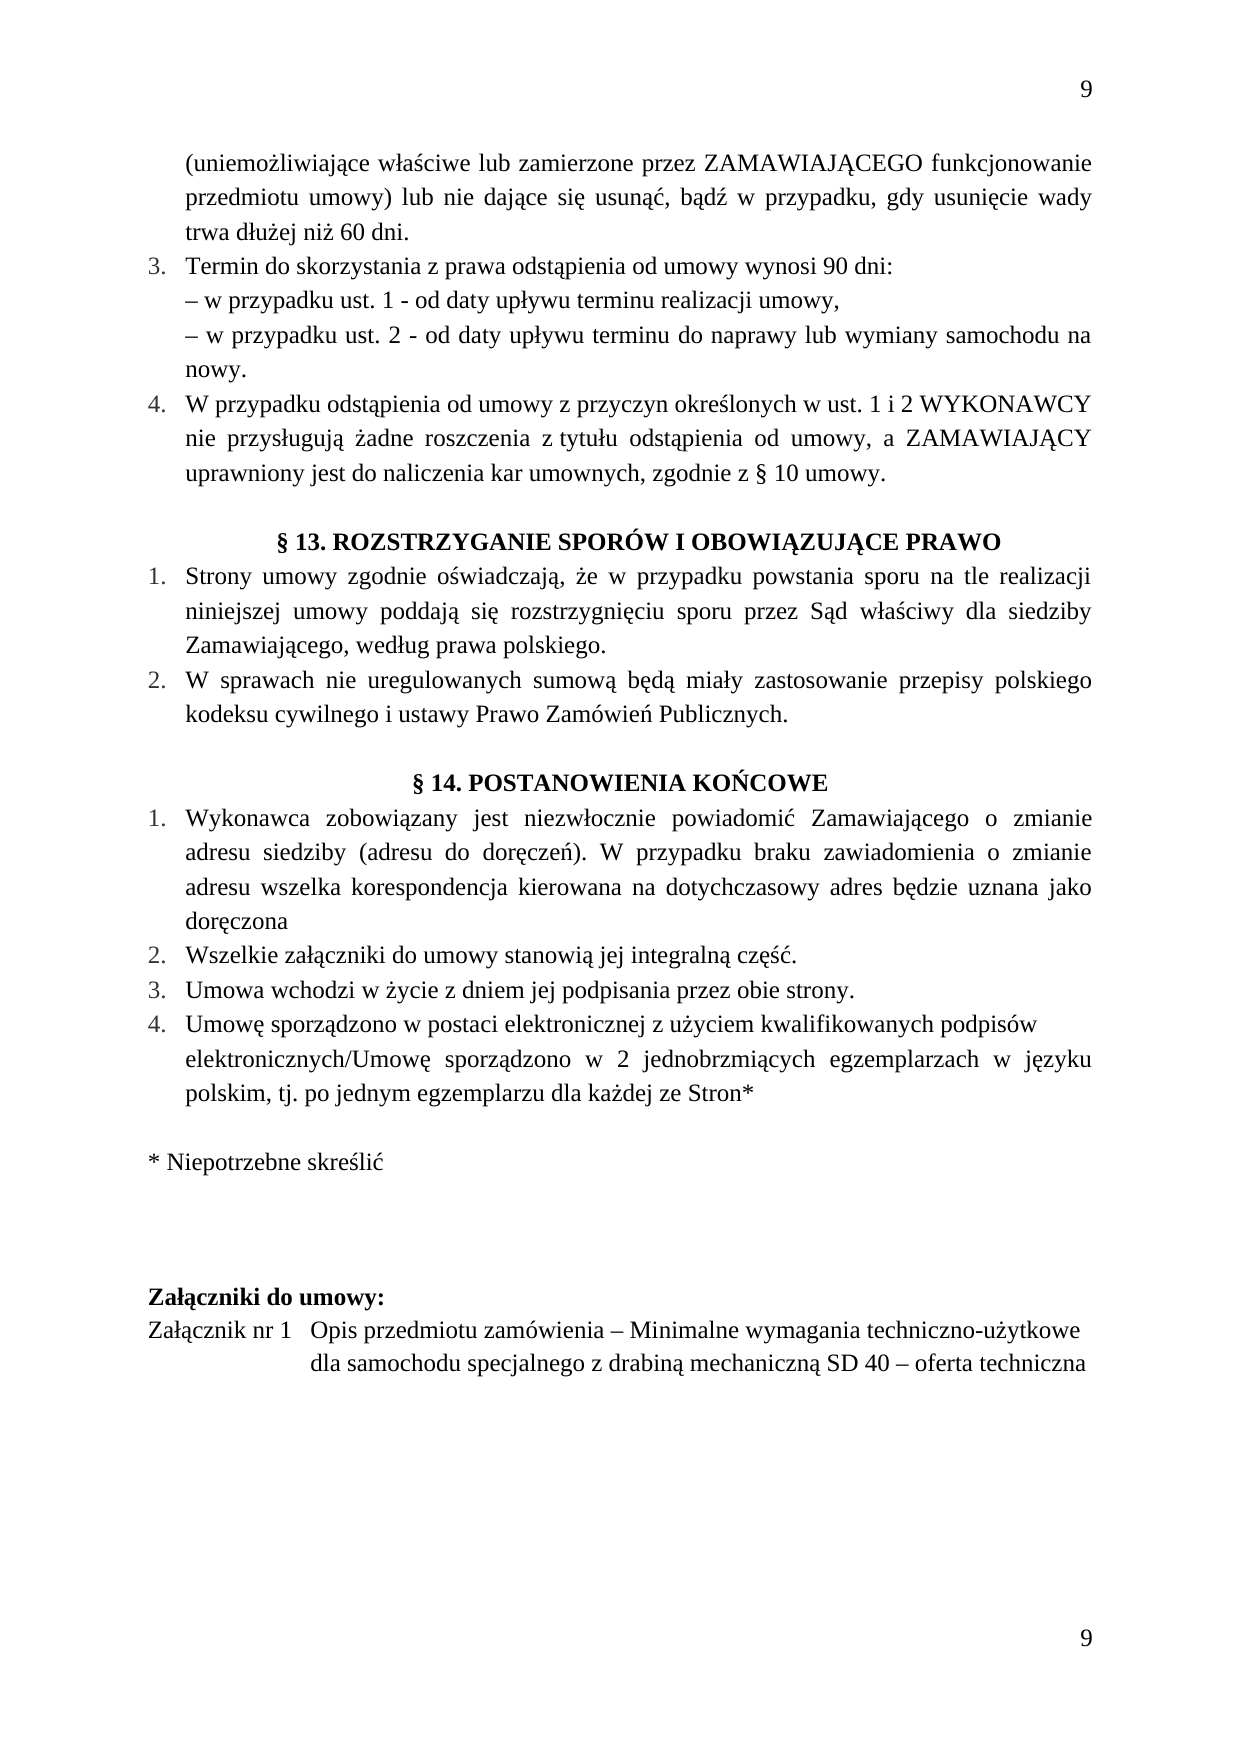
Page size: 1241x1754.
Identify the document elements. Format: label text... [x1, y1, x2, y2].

text Załącznik nr 1 Opis przedmiotu zamówienia – Minimalne wymagania techniczno-użytkowe dla samochodu specjalnego z drabiną mechaniczną SD 40 – oferta techniczna [148, 1316, 1093, 1377]
list Wszelkie załączniki do umowy stanowią jej integralną część. [148, 941, 1093, 969]
list Umowę sporządzono w postaci elektronicznej z użyciem kwalifikowanych podpisów [148, 1009, 1093, 1038]
list W przypadku odstąpienia od umowy z przyczyn określonych w ust. 1 i 2 WYKONAWCY nie przysługują żadne roszczenia z tytułu odstąpienia od umowy, a ZAMAWIAJĄCY uprawniony jest do naliczenia kar umownych, zgodnie z § 10 umowy. [148, 389, 1093, 487]
list Termin do skorzystania z prawa odstąpienia od umowy wynosi 90 dni: [148, 251, 1093, 280]
list – w przypadku ust. 2 - od daty upływu terminu do naprawy lub wymiany samochodu na nowy. [185, 320, 1093, 383]
text Załączniki do umowy: [148, 1282, 1093, 1311]
list § 13. ROZSTRZYGANIE SPORÓW I OBOWIĄZUJĄCE PRAWO [185, 527, 1093, 556]
text § 14. POSTANOWIENIA KOŃCOWE [148, 768, 1093, 797]
list * Niepotrzebne skreślić [148, 1147, 1093, 1176]
list Strony umowy zgodnie oświadczają, że w przypadku powstania sporu na tle realizacji niniejszej umowy poddają się rozstrzygnięciu sporu przez Sąd właściwy dla siedziby Zamawiającego, według prawa polskiego. [148, 561, 1093, 659]
list Wykonawca zobowiązany jest niezwłocznie powiadomić Zamawiającego o zmianie adresu siedziby (adresu do doręczeń). W przypadku braku zawiadomienia o zmianie adresu wszelka korespondencja kierowana na dotychczasowy adres będzie uznana jako doręczona [148, 803, 1093, 935]
list elektronicznych/Umowę sporządzono w 2 jednobrzmiących egzemplarzach w języku polskim, tj. po jednym egzemplarzu dla każdej ze Stron* [185, 1044, 1093, 1107]
list W sprawach nie uregulowanych sumową będą miały zastosowanie przepisy polskiego kodeksu cywilnego i ustawy Prawo Zamówień Publicznych. [148, 665, 1093, 728]
list – w przypadku ust. 1 - od daty upływu terminu realizacji umowy, [185, 286, 1093, 314]
list Umowa wchodzi w życie z dniem jej podpisania przez obie strony. [148, 975, 1093, 1004]
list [148, 148, 1093, 245]
